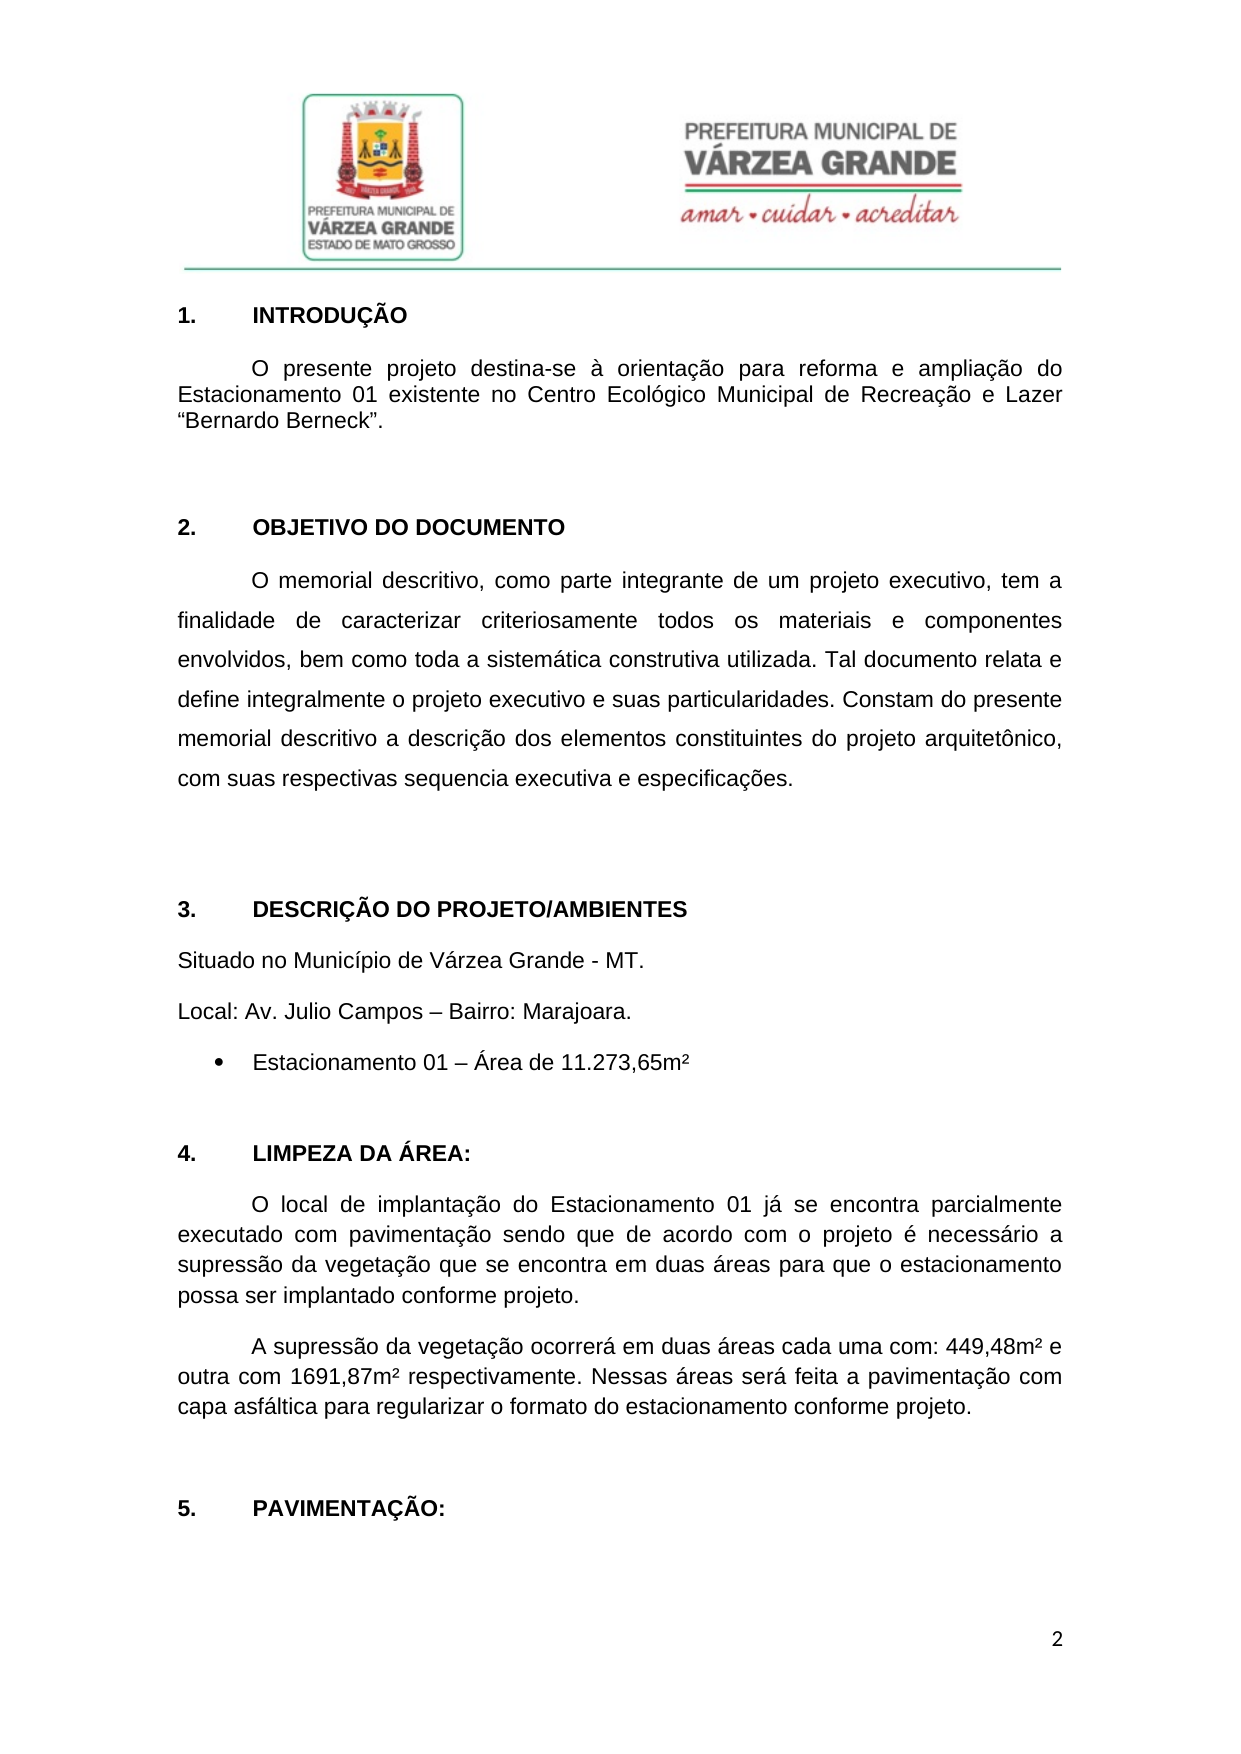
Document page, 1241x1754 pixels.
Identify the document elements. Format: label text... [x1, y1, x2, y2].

text O presente projeto destina-se à orientação para reforma e ampliação do Estacionamento 01 existente no Centro Ecológico Municipal de Recreação e Lazer “Bernardo Berneck”. [177, 354, 1063, 434]
list INTRODUÇÃO [177, 302, 1063, 328]
text Local: Av. Julio Campos – Bairro: Marajoara. [177, 998, 1063, 1024]
picture [179, 73, 1062, 274]
list OBJETIVO DO DOCUMENTO [177, 514, 1063, 541]
text A supressão da vegetação ocorrerá em duas áreas cada uma com: 449,48m² e outra com 1691,87m² respectivamente. Nessas áreas será feita a pavimentação com capa asfáltica para regularizar o formato do estacionamento conforme projeto. [177, 1333, 1063, 1419]
text O memorial descritivo, como parte integrante de um projeto executivo, tem a finalidade de caracterizar criteriosamente todos os materiais e componentes envolvidos, bem como toda a sistemática construtiva utilizada. Tal documento relata e define integralmente o projeto executivo e suas particularidades. Constam do presente memorial descritivo a descrição dos elementos constituintes do projeto arquitetônico, com suas respectivas sequencia executiva e especificações. [177, 567, 1063, 791]
list DESCRIÇÃO DO PROJETO/AMBIENTES [177, 896, 1063, 922]
list LIMPEZA DA ÁREA: [177, 1140, 1063, 1166]
list Estacionamento 01 – Área de 11.273,65m² [215, 1049, 1063, 1076]
text O local de implantação do Estacionamento 01 já se encontra parcialmente executado com pavimentação sendo que de acordo com o projeto é necessário a supressão da vegetação que se encontra em duas áreas para que o estacionamento possa ser implantado conforme projeto. [177, 1191, 1063, 1308]
list PAVIMENTAÇÃO: [177, 1495, 1063, 1521]
text Situado no Município de Várzea Grande - MT. [177, 947, 1063, 973]
